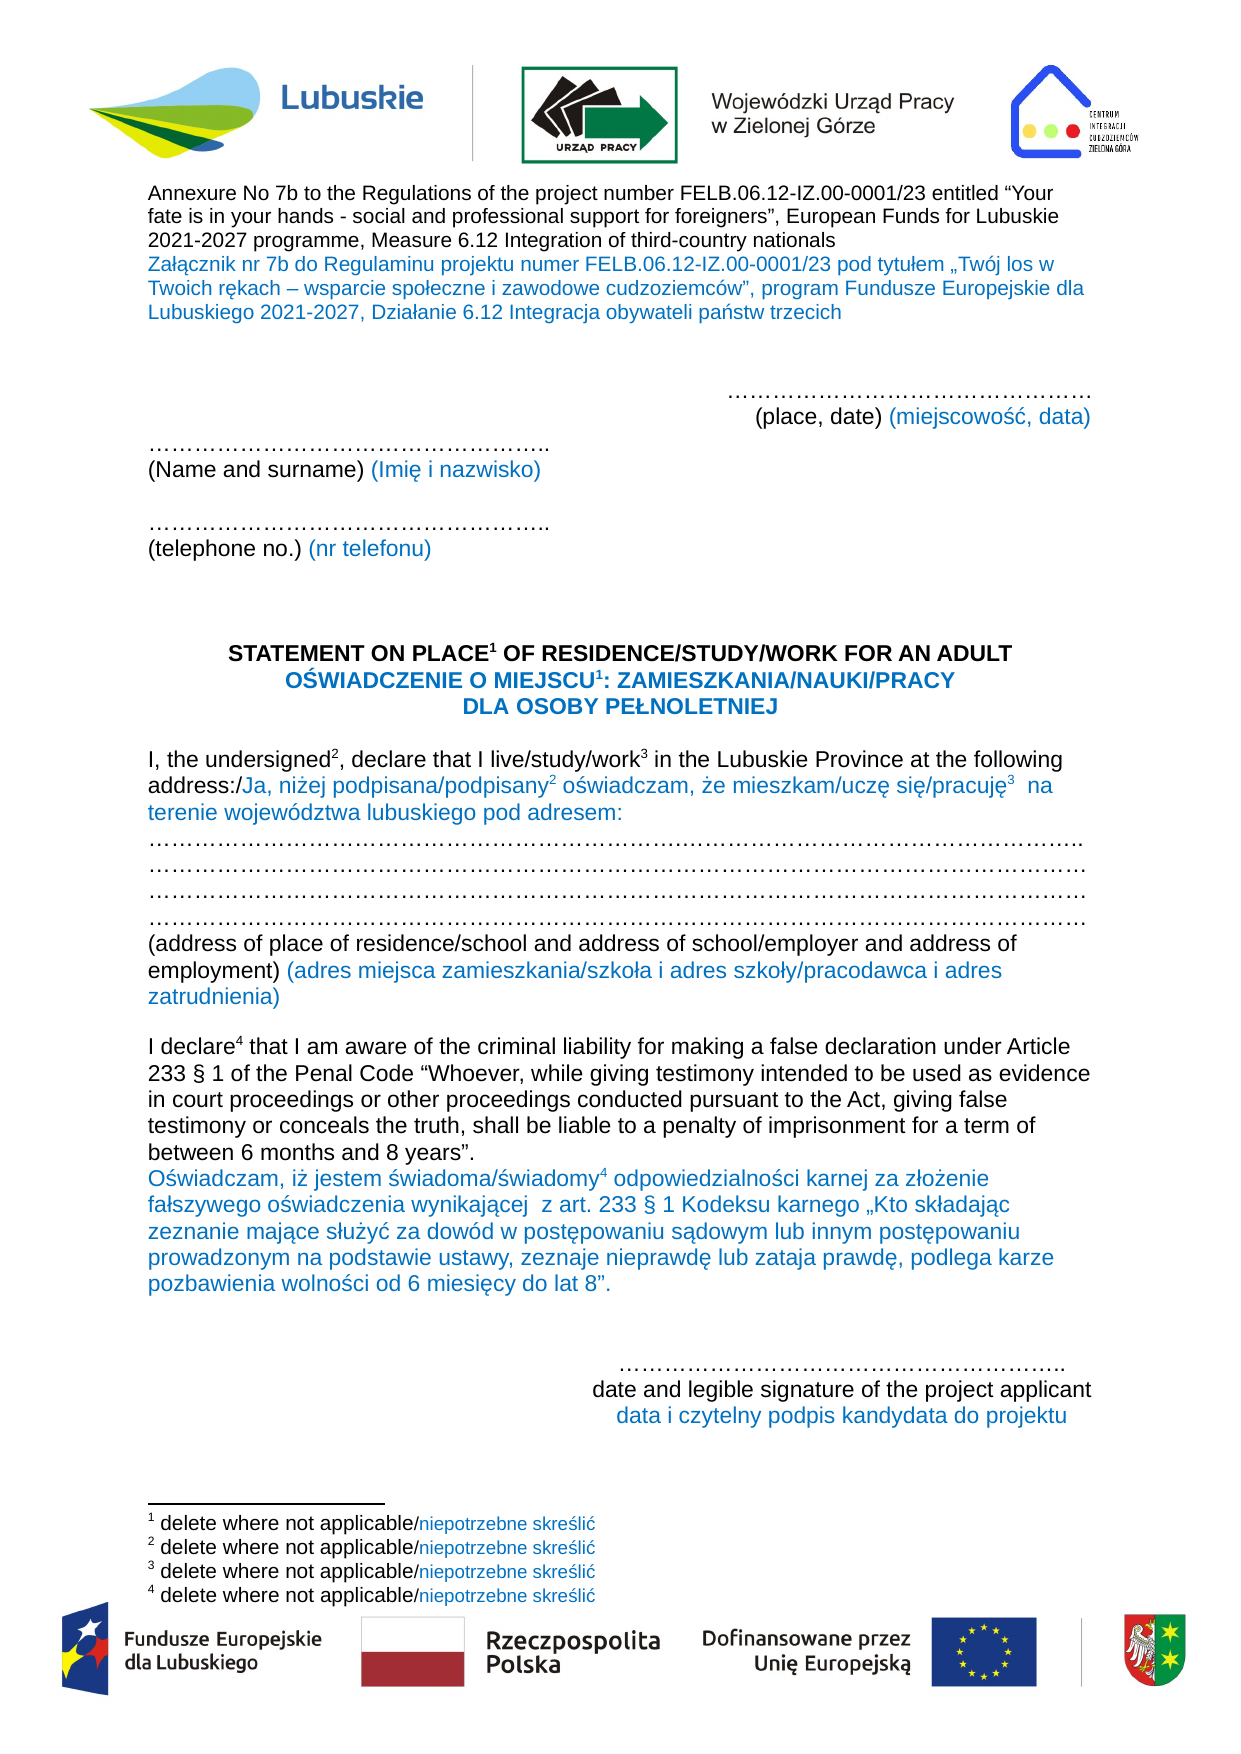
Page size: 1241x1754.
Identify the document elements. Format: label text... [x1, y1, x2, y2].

text …………………………………………….. [148, 508, 1093, 535]
text …………………………………………………………….……………………………………………..……………………………………………………………………………………………………………………………………………………………………………………………………………………………………………………………………………………………………………………………………… [148, 825, 1093, 930]
text …………………………………………….. [148, 429, 1093, 456]
text I declare that I am aware of the criminal liability for making a false declaration under Article 233 § 1 of the Penal Code “Whoever, while giving testimony intended to be used as evidence in court proceedings or other proceedings conducted pursuant to the Act, giving false testimony or conceals the truth, shall be liable to a penalty of imprisonment for a term of between 6 months and 8 years”. [148, 1033, 1093, 1165]
text I, the undersigned, declare that I live/study/work in the Lubuskie Province at the following address:/Ja, niżej podpisana/podpisany2 oświadczam, że mieszkam/uczę się/pracuję3 na terenie województwa lubuskiego pod adresem: [148, 746, 1093, 825]
text (place, date) (miejscowość, data) [148, 403, 1093, 429]
picture [44, 1602, 1217, 1703]
picture [1007, 47, 1140, 181]
picture [88, 62, 957, 165]
text (Name and surname) (Imię i nazwisko) [148, 456, 1093, 482]
text (telephone no.) (nr telefonu) [148, 535, 1093, 561]
text Oświadczam, iż jestem świadoma/świadomy4 odpowiedzialności karnej za złożenie fałszywego oświadczenia wynikającej z art. 233 § 1 Kodeksu karnego „Kto składając zeznanie mające służyć za dowód w postępowaniu sądowym lub innym postępowaniu prowadzonym na podstawie ustawy, zeznaje nieprawdę lub zataja prawdę, podlega karze pozbawienia wolności od 6 miesięcy do lat 8”. [148, 1165, 1093, 1297]
text Załącznik nr 7b do Regulaminu projektu numer FELB.06.12-IZ.00-0001/23 pod tytułem „Twój los w Twoich rękach – wsparcie społeczne i zawodowe cudzoziemców”, program Fundusze Europejskie dla Lubuskiego 2021-2027, Działanie 6.12 Integracja obywateli państw trzecich [148, 252, 1093, 324]
text ………………………………………………….. [591, 1349, 1093, 1376]
text ………………………………………… [148, 377, 1093, 403]
text date and legible signature of the project applicant data i czytelny podpis kandydata do projektu [591, 1376, 1093, 1428]
text STATEMENT ON PLACE OF RESIDENCE/STUDY/WORK FOR AN ADULT OŚWIADCZENIE O MIEJSCU1: ZAMIESZKANIA/NAUKI/PRACY DLA OSOBY PEŁNOLETNIEJ [148, 640, 1093, 719]
text (address of place of residence/school and address of school/employer and address of employment) (adres miejsca zamieszkania/szkoła i adres szkoły/pracodawca i adres zatrudnienia) [148, 930, 1093, 1009]
text Annexure No 7b to the Regulations of the project number FELB.06.12-IZ.00-0001/23 entitled “Your fate is in your hands - social and professional support for foreigners”, European Funds for Lubuskie 2021-2027 programme, Measure 6.12 Integration of third-country nationals [148, 148, 1093, 252]
